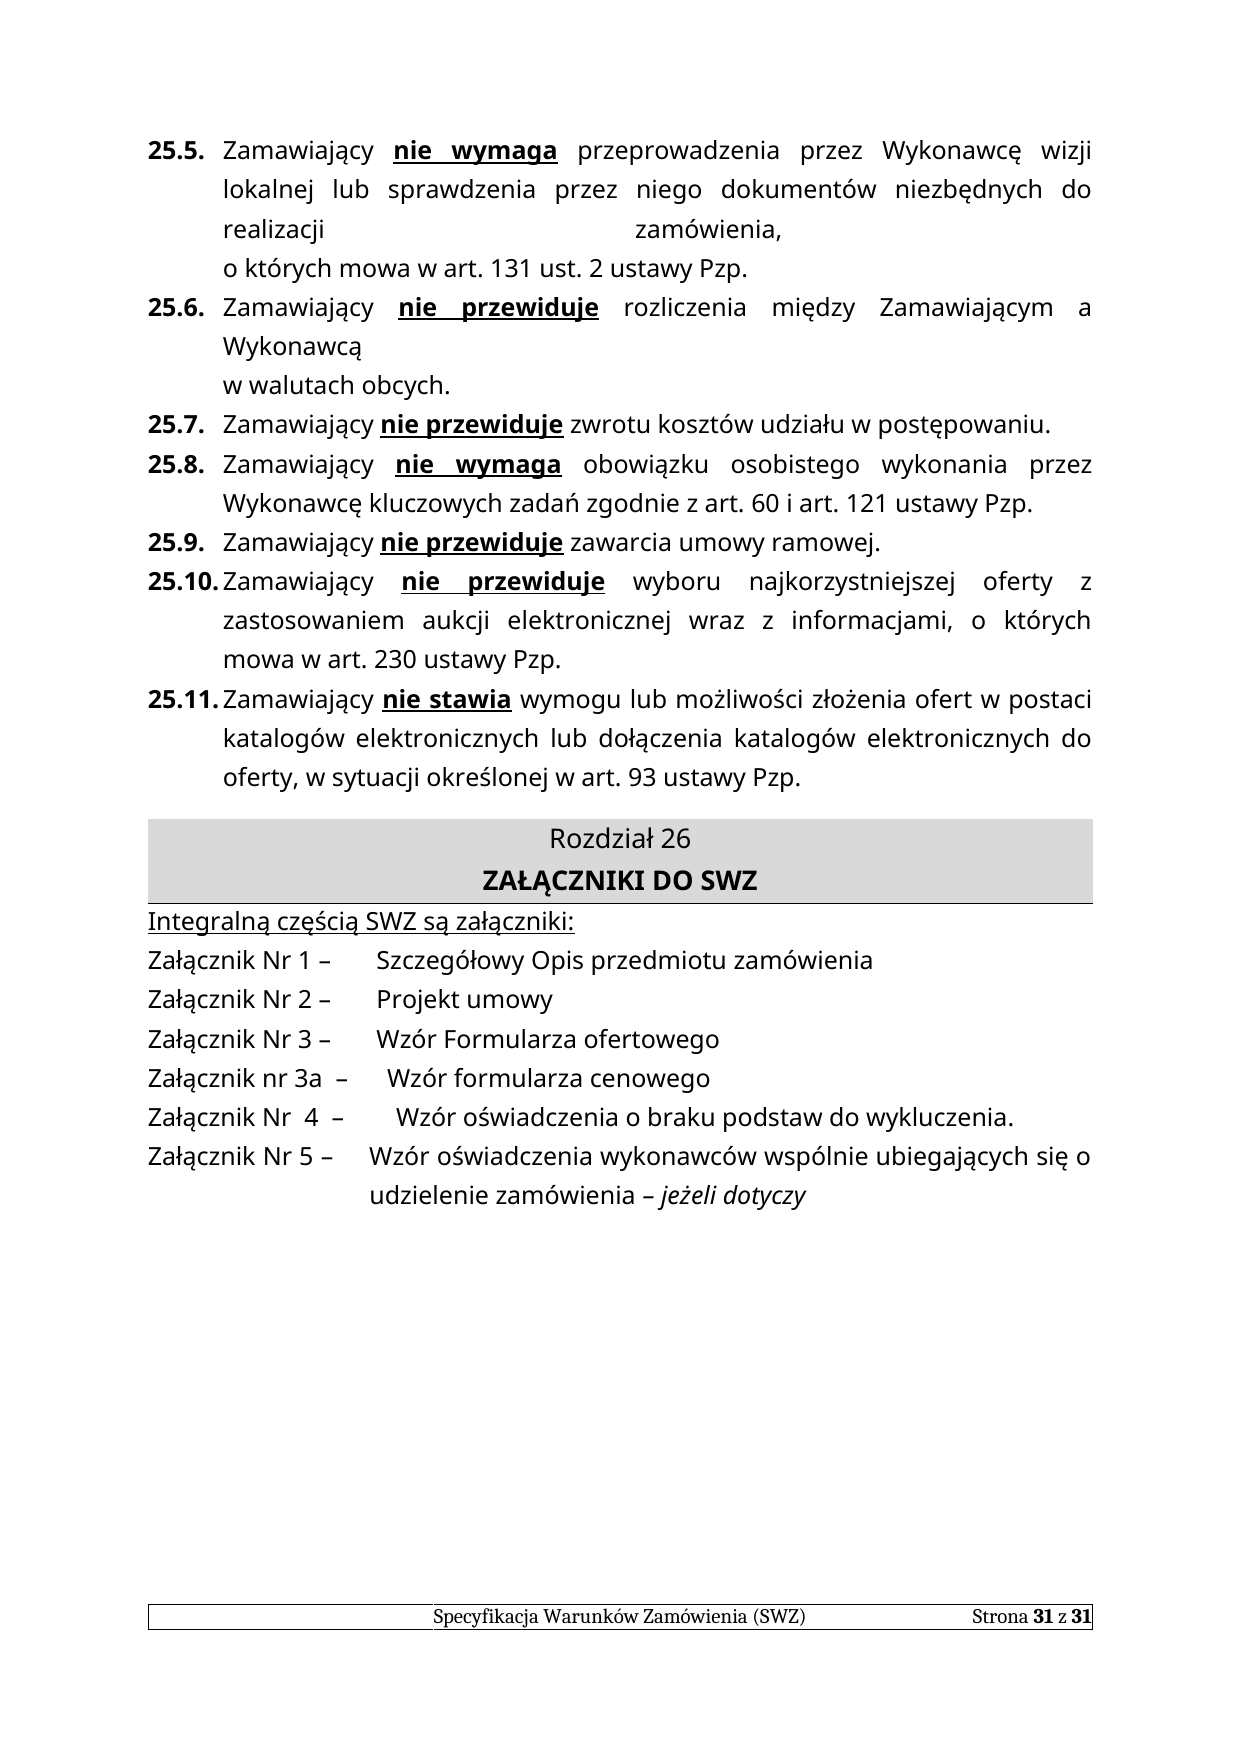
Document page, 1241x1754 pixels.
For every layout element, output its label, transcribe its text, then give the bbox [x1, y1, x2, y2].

list Zamawiający nie przewiduje rozliczenia między Zamawiającym a Wykonawcą w walutach obcych. [148, 289, 1093, 402]
list Zamawiający nie stawia wymogu lub możliwości złożenia ofert w postaci katalogów elektronicznych lub dołączenia katalogów elektronicznych do oferty, w sytuacji określonej w art. 93 ustawy Pzp. [148, 681, 1093, 794]
list Zamawiający nie przewiduje zwrotu kosztów udziału w postępowaniu. [148, 407, 1093, 441]
text Załącznik Nr 4 – Wzór oświadczenia o braku podstaw do wykluczenia. [148, 1099, 1093, 1134]
list Zamawiający nie wymaga przeprowadzenia przez Wykonawcę wizji lokalnej lub sprawdzenia przez niego dokumentów niezbędnych do realizacji zamówienia, o których mowa w art. 131 ust. 2 ustawy Pzp. [148, 133, 1093, 284]
text Załącznik Nr 3 – Wzór Formularza ofertowego [148, 1021, 1093, 1055]
list Zamawiający nie wymaga obowiązku osobistego wykonania przez Wykonawcę kluczowych zadań zgodnie z art. 60 i art. 121 ustawy Pzp. [148, 446, 1093, 519]
text Załącznik Nr 2 – Projekt umowy [148, 982, 1093, 1016]
text Załącznik nr 3a – Wzór formularza cenowego [148, 1060, 1093, 1094]
text Integralną częścią SWZ są załączniki: [148, 904, 1093, 938]
text Załącznik Nr 5 – Wzór oświadczenia wykonawców wspólnie ubiegających się o udzielenie zamówienia – jeżeli dotyczy [148, 1139, 1093, 1212]
list Zamawiający nie przewiduje wyboru najkorzystniejszej oferty z zastosowaniem aukcji elektronicznej wraz z informacjami, o których mowa w art. 230 ustawy Pzp. [148, 564, 1093, 676]
text Załącznik Nr 1 – Szczegółowy Opis przedmiotu zamówienia [148, 943, 1093, 977]
table_header Rozdział 26 ZAŁĄCZNIKI DO SWZ [148, 819, 1093, 903]
list Zamawiający nie przewiduje zawarcia umowy ramowej. [148, 524, 1093, 559]
